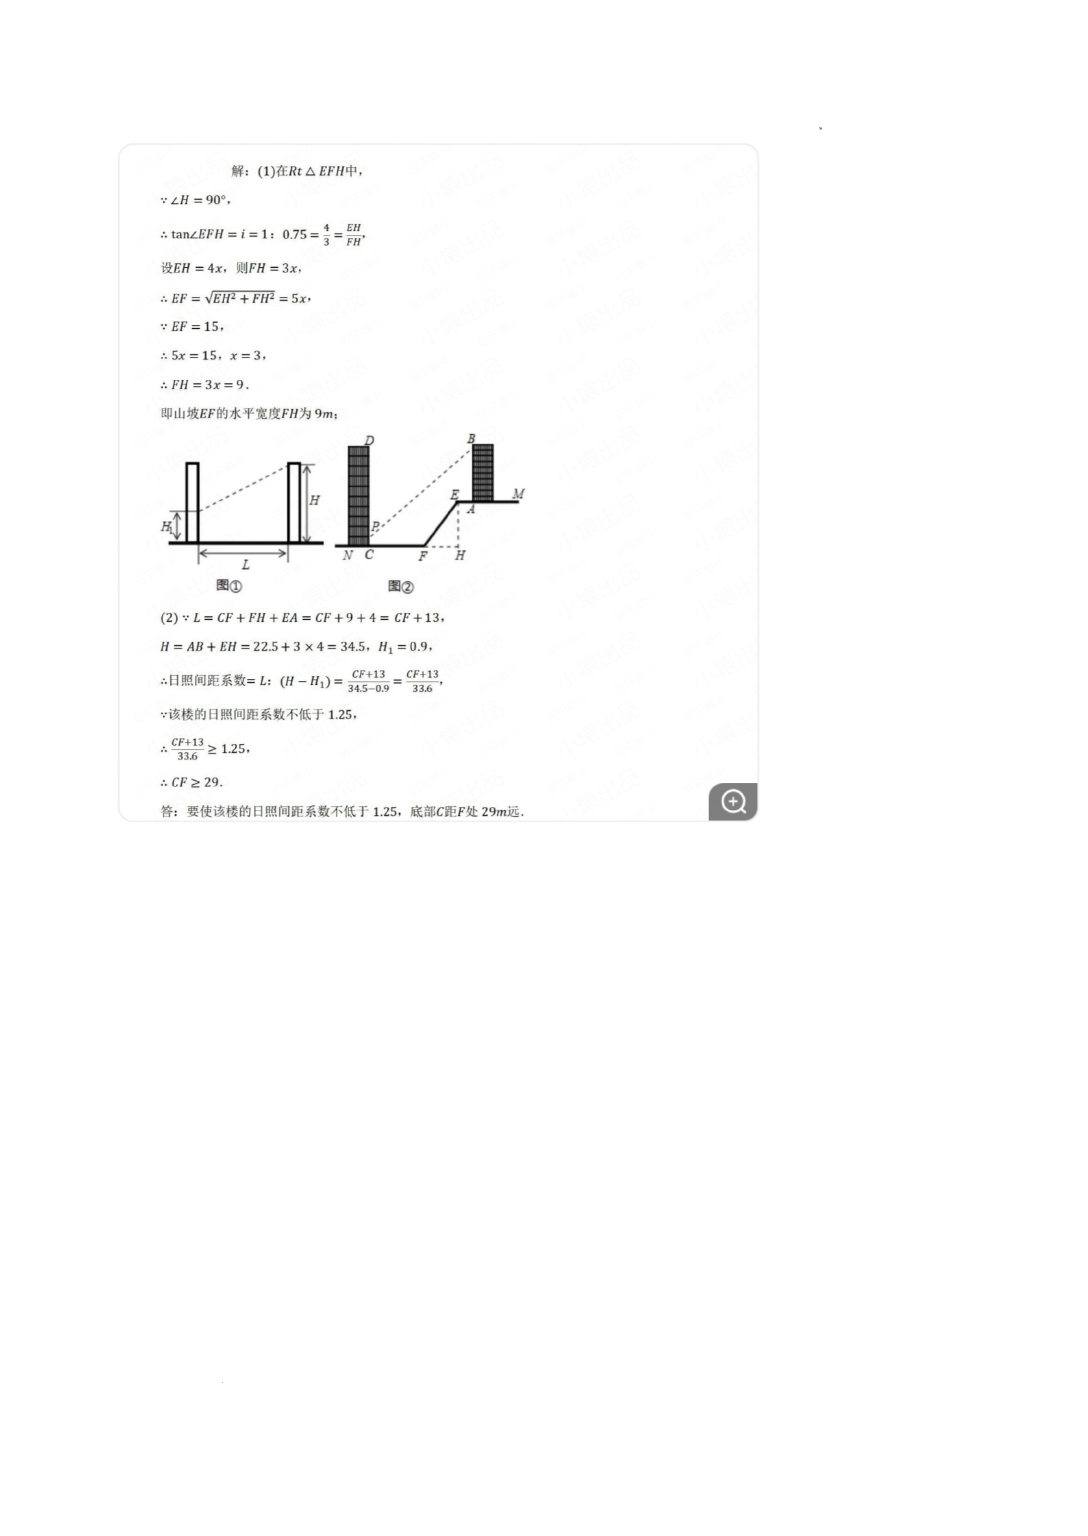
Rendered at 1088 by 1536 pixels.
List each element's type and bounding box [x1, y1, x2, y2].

picture [88, 143, 771, 833]
